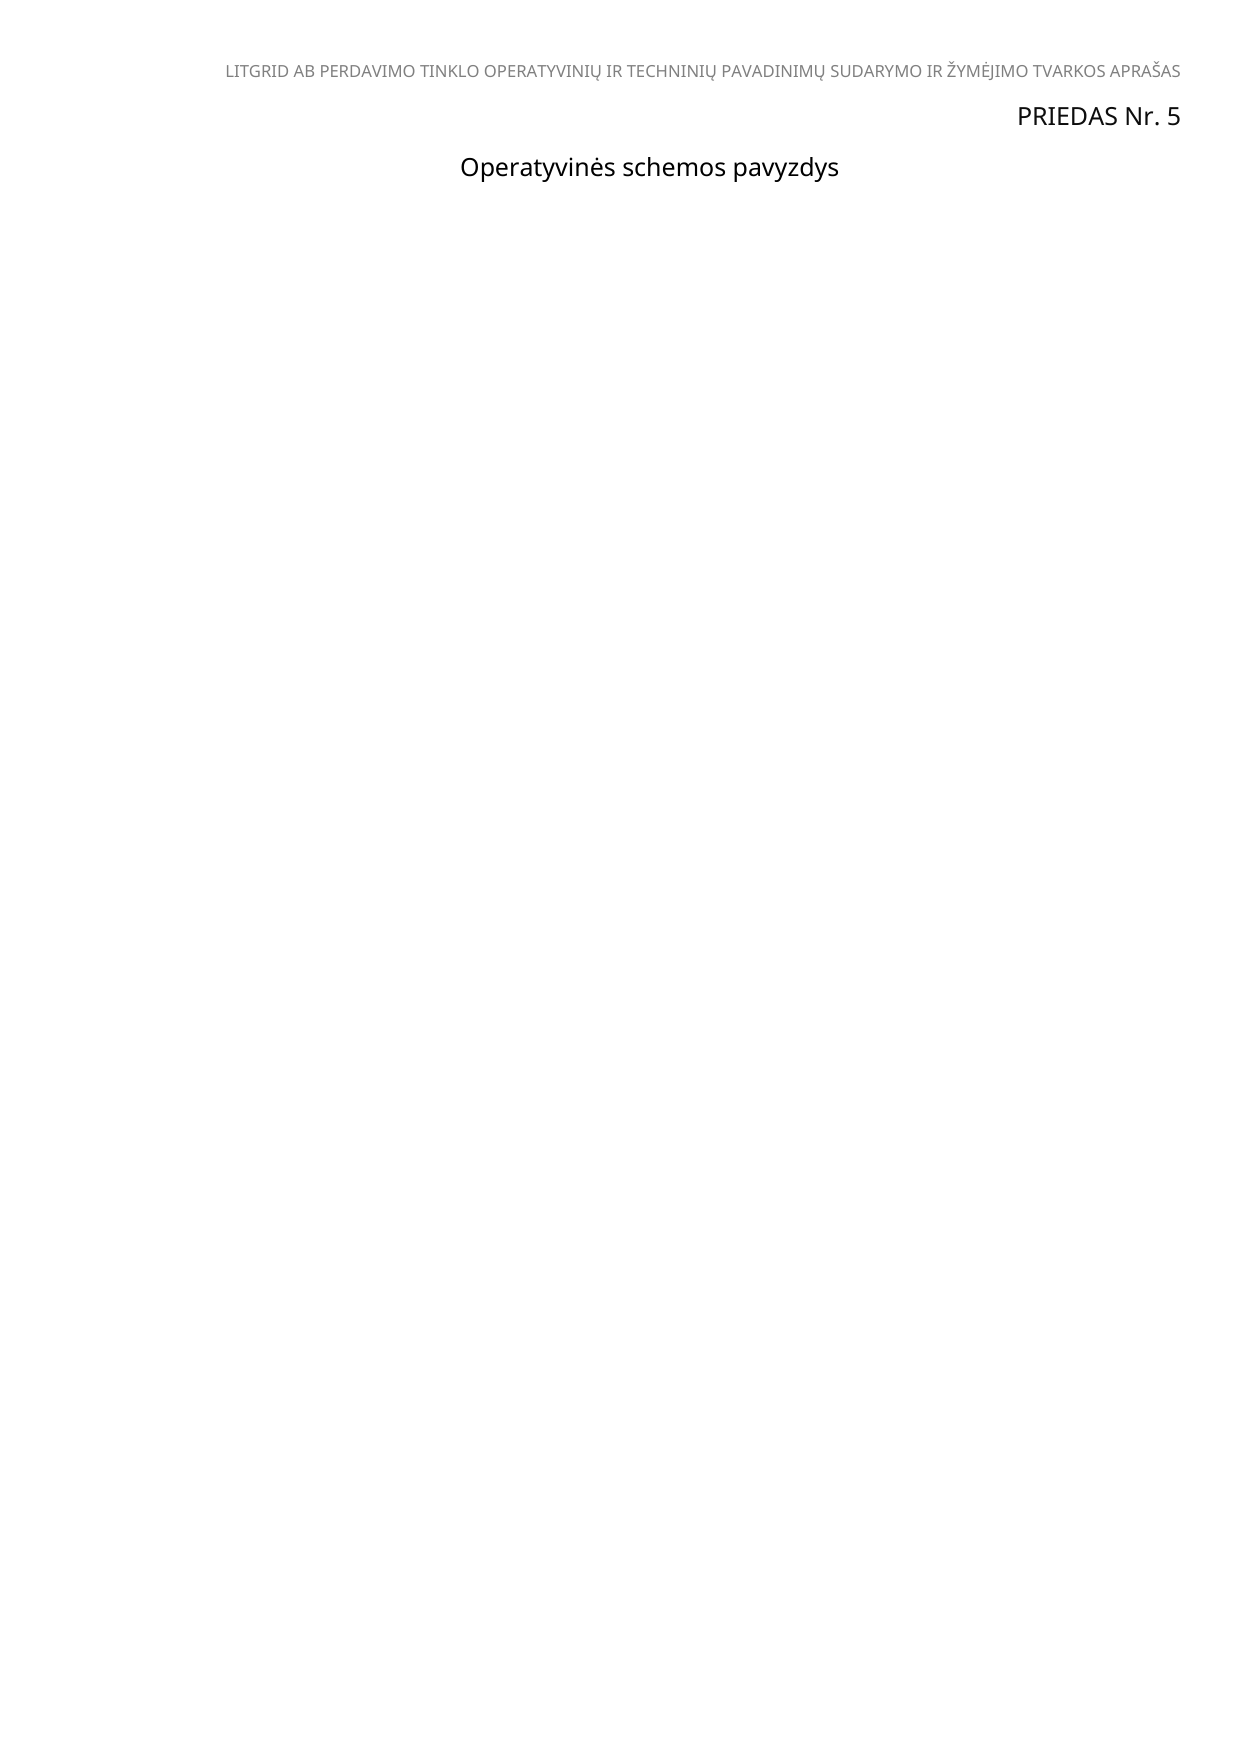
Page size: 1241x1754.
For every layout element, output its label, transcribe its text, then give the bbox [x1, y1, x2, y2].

subtitle PRIEDAS Nr. 5 [118, 98, 1181, 133]
text LITGRID AB PERDAVIMO TINKLO OPERATYVINIŲ IR TECHNINIŲ PAVADINIMŲ SUDARYMO IR ŽYMĖJIMO TVARKOS APRAŠAS [118, 59, 1181, 82]
text Operatyvinės schemos pavyzdys [118, 149, 1181, 183]
